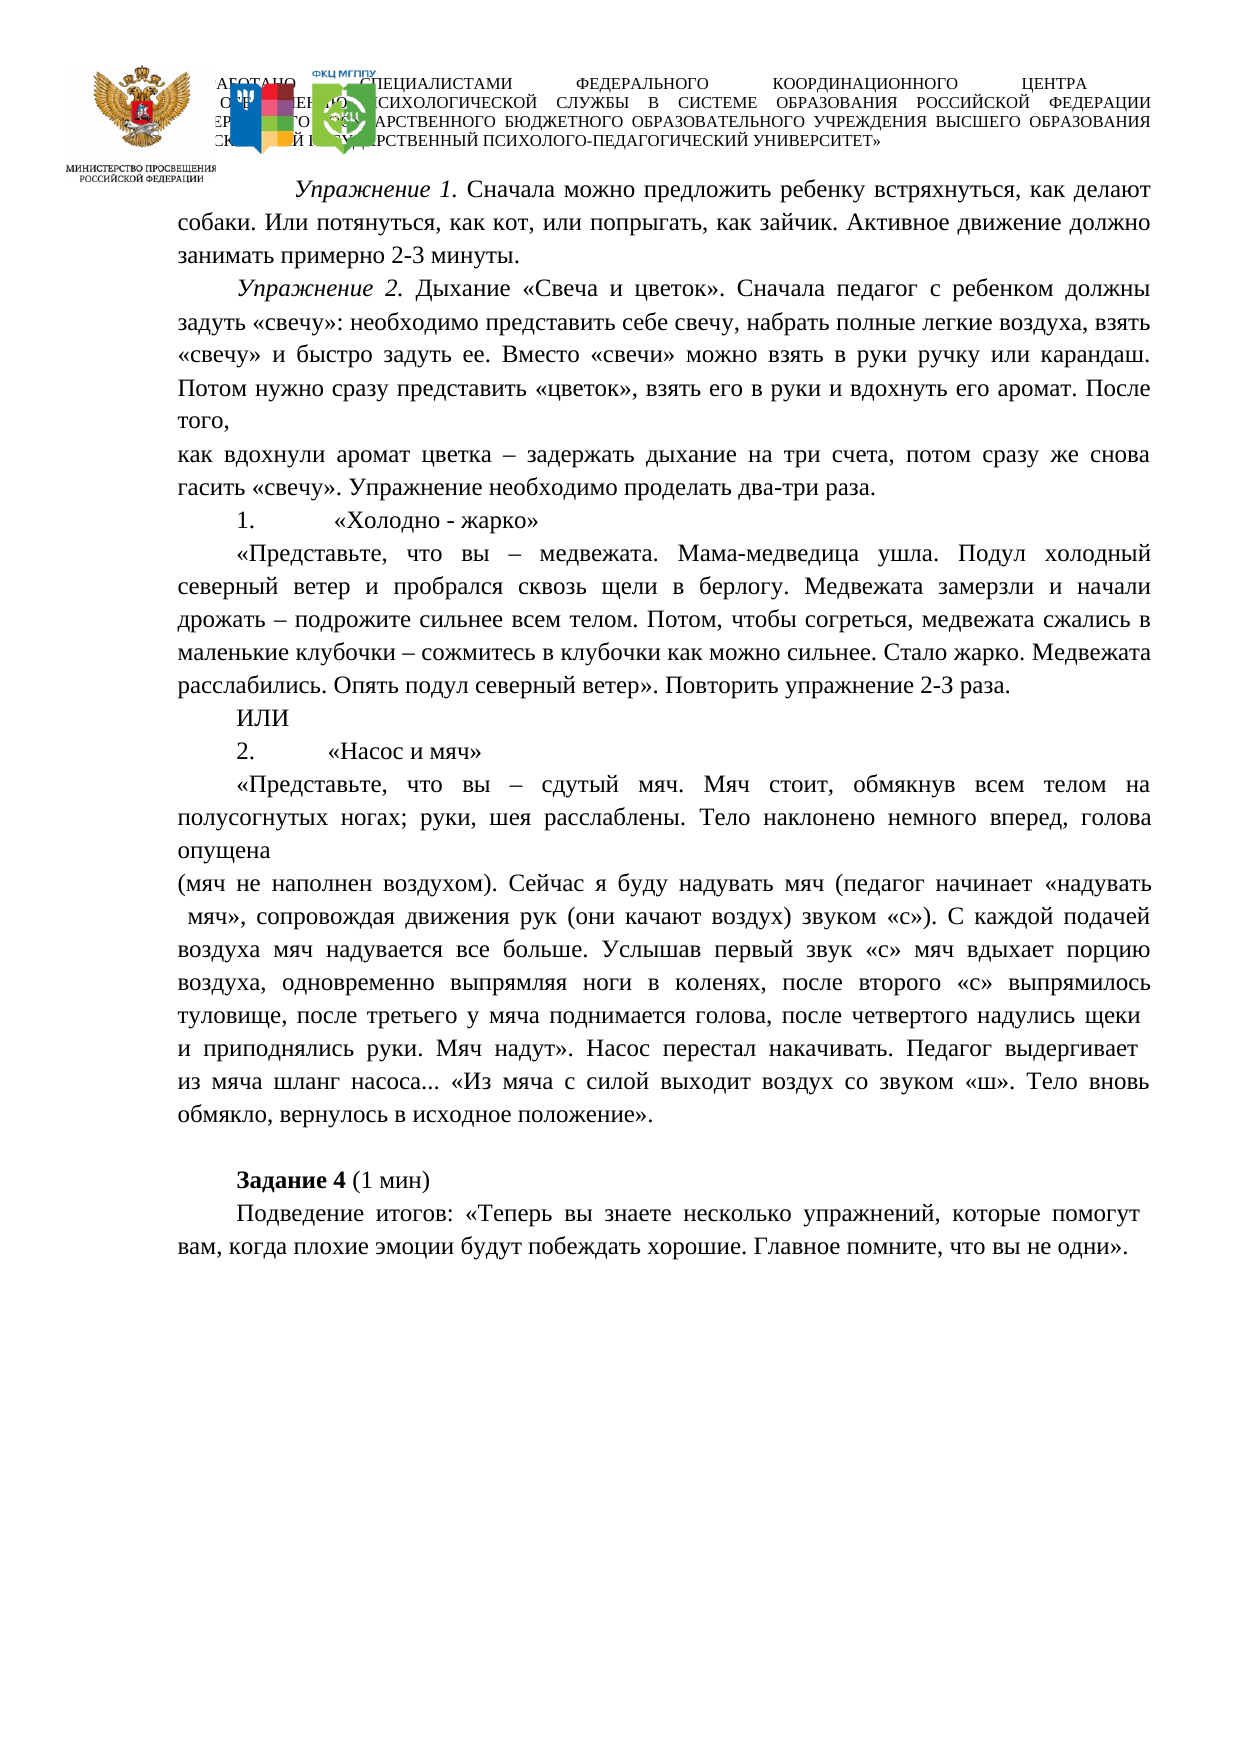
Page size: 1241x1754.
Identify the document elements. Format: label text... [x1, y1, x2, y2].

text Упражнение 1. Сначала можно предложить ребенку встряхнуться, как делают собаки. Или потянуться, как кот, или попрыгать, как зайчик. Активное движение должно занимать примерно 2-3 минуты. [177, 174, 1152, 269]
list «Холодно - жарко» [177, 505, 1152, 533]
text Упражнение 2. Дыхание «Свеча и цветок». Сначала педагог с ребенком должны задуть «свечу»: необходимо представить себе свечу, набрать полные легкие воздуха, взять «свечу» и быстро задуть ее. Вместо «свечи» можно взять в руки ручку или карандаш. Потом нужно сразу представить «цветок», взять его в руки и вдохнуть его аромат. После того, как вдохнули аромат цветка – задержать дыхание на три счета, потом сразу же снова гасить «свечу». Упражнение необходимо проделать два-три раза. [177, 273, 1152, 500]
text «Представьте, что вы – сдутый мяч. Мяч стоит, обмякнув всем телом на полусогнутых ногах; руки, шея расслаблены. Тело наклонено немного вперед, голова опущена (мяч не наполнен воздухом). Сейчас я буду надувать мяч (педагог начинает «надувать мяч», сопровождая движения рук (они качают воздух) звуком «с»). С каждой подачей воздуха мяч надувается все больше. Услышав первый звук «с» мяч вдыхает порцию воздуха, одновременно выпрямляя ноги в коленях, после второго «с» выпрямилось туловище, после третьего у мяча поднимается голова, после четвертого надулись щеки и приподнялись руки. Мяч надут». Насос перестал накачивать. Педагог выдергивает из мяча шланг насоса... «Из мяча с силой выходит воздух со звуком «ш». Тело вновь обмякло, вернулось в исходное положение». [177, 769, 1152, 1128]
text Задание 4 (1 мин) [177, 1165, 1152, 1194]
text ИЛИ [177, 703, 1152, 732]
text «Представьте, что вы – медвежата. Мама-медведица ушла. Подул холодный северный ветер и пробрался сквозь щели в берлогу. Медвежата замерзли и начали дрожать – подрожите сильнее всем телом. Потом, чтобы согреться, медвежата сжались в маленькие клубочки – сожмитесь в клубочки как можно сильнее. Стало жарко. Медвежата расслабились. Опять подул северный ветер». Повторить упражнение 2-З раза. [177, 538, 1152, 698]
text Подведение итогов: «Теперь вы знаете несколько упражнений, которые помогут вам, когда плохие эмоции будут побеждать хорошие. Главное помните, что вы не одни». [177, 1198, 1152, 1260]
picture [62, 53, 405, 182]
list «Насос и мяч» [177, 736, 1152, 764]
